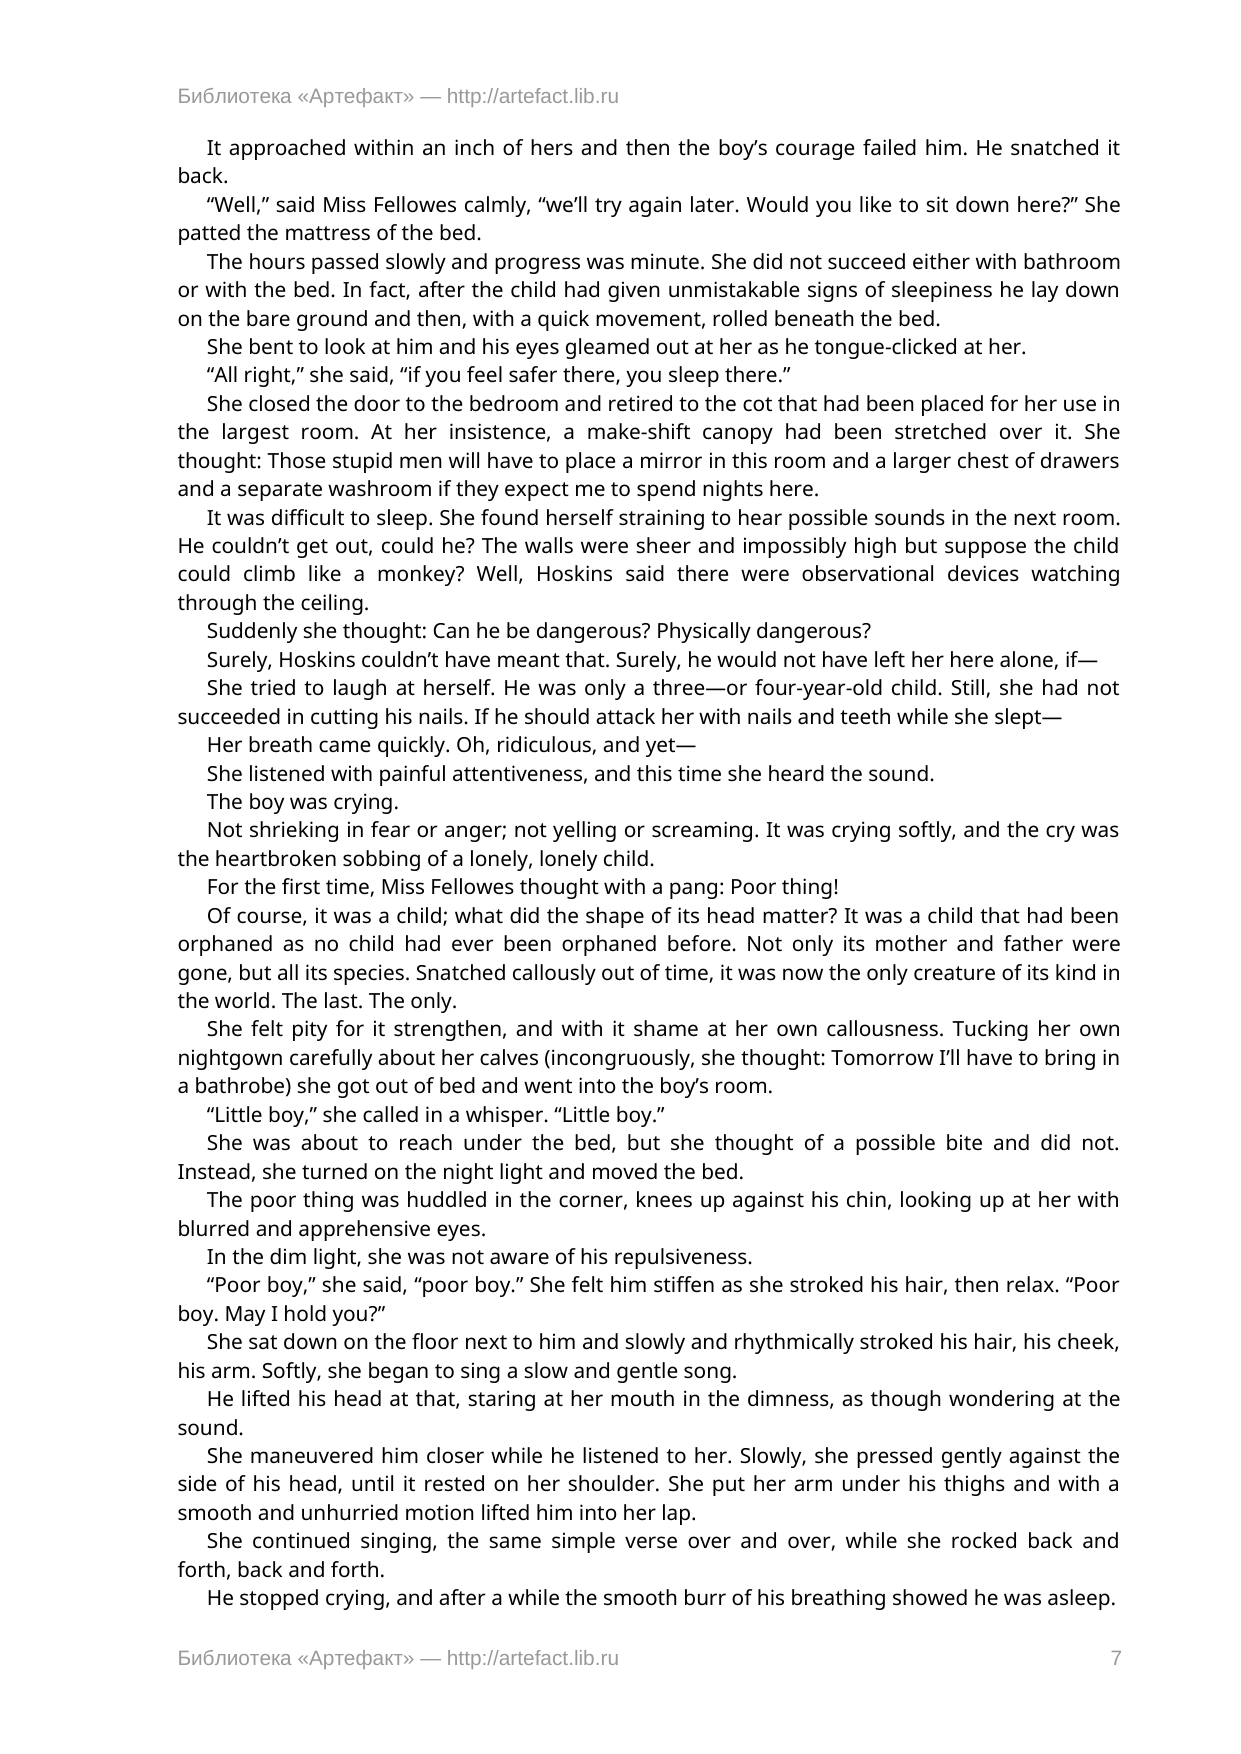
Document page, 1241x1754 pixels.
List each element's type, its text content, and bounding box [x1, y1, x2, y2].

text He lifted his head at that, staring at her mouth in the dimness, as though wondering at the sound. [177, 1384, 1122, 1441]
text Surely, Hoskins couldn’t have meant that. Surely, he would not have left her here alone, if— [177, 645, 1122, 673]
text “Poor boy,” she said, “poor boy.” She felt him stiffen as she stroked his hair, then relax. “Poor boy. May I hold you?” [177, 1271, 1122, 1327]
text Suddenly she thought: Can he be dangerous? Physically dangerous? [177, 616, 1122, 645]
text She tried to laugh at herself. He was only a three—or four-year-old child. Still, she had not succeeded in cutting his nails. If he should attack her with nails and teeth while she slept— [177, 673, 1122, 730]
text The boy was crying. [177, 787, 1122, 816]
text She closed the door to the bedroom and retired to the cot that had been placed for her use in the largest room. At her insistence, a make-shift canopy had been stretched over it. She thought: Those stupid men will have to place a mirror in this room and a larger chest of drawers and a separate washroom if they expect me to spend nights here. [177, 389, 1122, 503]
text Her breath came quickly. Oh, ridiculous, and yet— [177, 730, 1122, 759]
text “Well,” said Miss Fellowes calmly, “we’ll try again later. Would you like to sit down here?” She patted the mattress of the bed. [177, 190, 1122, 247]
text The poor thing was huddled in the corner, knees up against his chin, looking up at her with blurred and apprehensive eyes. [177, 1185, 1122, 1242]
text The hours passed slowly and progress was minute. She did not succeed either with bathroom or with the bed. In fact, after the child had given unmistakable signs of sleepiness he lay down on the bare ground and then, with a quick movement, rolled beneath the bed. [177, 247, 1122, 332]
text In the dim light, she was not aware of his repulsiveness. [177, 1242, 1122, 1271]
text She was about to reach under the bed, but she thought of a possible bite and did not. Instead, she turned on the night light and moved the bed. [177, 1128, 1122, 1185]
text It was difficult to sleep. She found herself straining to hear possible sounds in the next room. He couldn’t get out, could he? The walls were sheer and impossibly high but suppose the child could climb like a monkey? Well, Hoskins said there were observational devices watching through the ceiling. [177, 503, 1122, 616]
text She maneuvered him closer while he listened to her. Slowly, she pressed gently against the side of his head, until it rested on her shoulder. She put her arm under his thighs and with a smooth and unhurried motion lifted him into her lap. [177, 1441, 1122, 1526]
text “All right,” she said, “if you feel safer there, you sleep there.” [177, 361, 1122, 389]
text It approached within an inch of hers and then the boy’s courage failed him. He snatched it back. [177, 133, 1122, 190]
text She continued singing, the same simple verse over and over, while she rocked back and forth, back and forth. [177, 1526, 1122, 1583]
text He stopped crying, and after a while the smooth burr of his breathing showed he was asleep. [177, 1583, 1122, 1612]
text Not shrieking in fear or anger; not yelling or screaming. It was crying softly, and the cry was the heartbroken sobbing of a lonely, lonely child. [177, 816, 1122, 872]
text “Little boy,” she called in a whisper. “Little boy.” [177, 1100, 1122, 1128]
text She listened with painful attentiveness, and this time she heard the sound. [177, 759, 1122, 787]
text She bent to look at him and his eyes gleamed out at her as he tongue-clicked at her. [177, 332, 1122, 361]
text She sat down on the floor next to him and slowly and rhythmically stroked his hair, his cheek, his arm. Softly, she began to sing a slow and gentle song. [177, 1327, 1122, 1384]
text For the first time, Miss Fellowes thought with a pang: Poor thing! [177, 872, 1122, 901]
text She felt pity for it strengthen, and with it shame at her own callousness. Tucking her own nightgown carefully about her calves (incongruously, she thought: Tomorrow I’ll have to bring in a bathrobe) she got out of bed and went into the boy’s room. [177, 1014, 1122, 1100]
text Of course, it was a child; what did the shape of its head matter? It was a child that had been orphaned as no child had ever been orphaned before. Not only its mother and father were gone, but all its species. Snatched callously out of time, it was now the only creature of its kind in the world. The last. The only. [177, 901, 1122, 1014]
